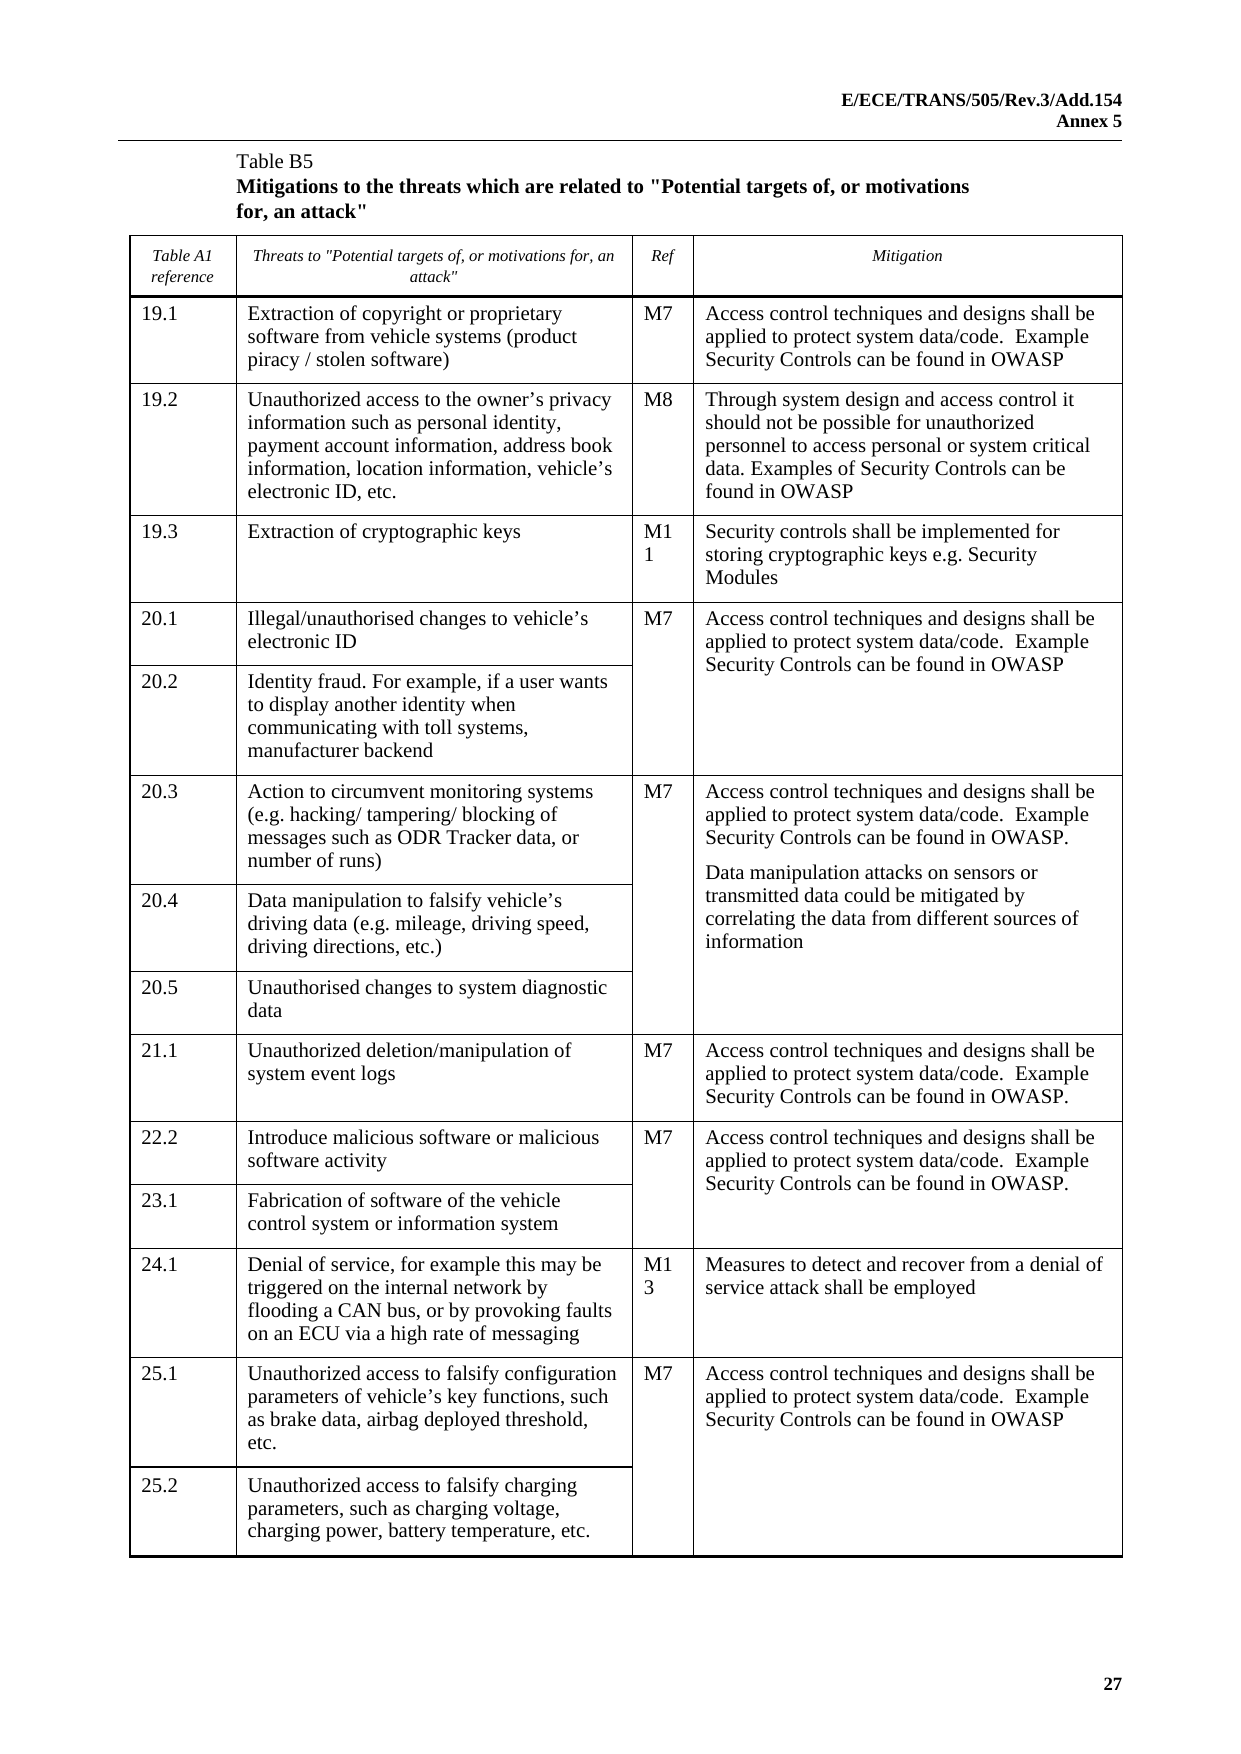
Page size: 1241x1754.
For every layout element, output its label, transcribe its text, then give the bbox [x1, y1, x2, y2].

table_cell 25.2 [131, 1468, 236, 1555]
table_cell M7 [633, 603, 693, 775]
table_cell Unauthorized deletion/manipulation of system event logs [237, 1035, 632, 1121]
table_cell M7 [633, 298, 693, 383]
table_cell 24.1 [131, 1249, 236, 1357]
table_header Mitigation [694, 236, 1122, 294]
table_cell Security controls shall be implemented for storing cryptographic keys e.g. Security Modules [694, 516, 1122, 602]
table_cell 20.2 [131, 666, 236, 775]
table_cell Denial of service, for example this may be triggered on the internal network by flooding a CAN bus, or by provoking faults on an ECU via a high rate of messaging [237, 1249, 632, 1357]
table_cell 23.1 [131, 1185, 236, 1248]
table_cell 19.2 [131, 384, 236, 515]
table_cell M7 [633, 776, 693, 1034]
table_cell Unauthorized access to the owner’s privacy information such as personal identity, payment account information, address book information, location information, vehicle’s electronic ID, etc. [237, 384, 632, 515]
table_cell Access control techniques and designs shall be applied to protect system data/code. Example Security Controls can be found in OWASP [694, 603, 1122, 775]
table_cell Fabrication of software of the vehicle control system or information system [237, 1185, 632, 1248]
table_cell Access control techniques and designs shall be applied to protect system data/code. Example Security Controls can be found in OWASP. [694, 1122, 1122, 1248]
table_cell Data manipulation to falsify vehicle’s driving data (e.g. mileage, driving speed, driving directions, etc.) [237, 885, 632, 971]
table_cell M8 [633, 384, 693, 515]
table_cell 20.1 [131, 603, 236, 665]
table_cell Unauthorised changes to system diagnostic data [237, 972, 632, 1034]
table_header Table A1 reference [131, 236, 236, 294]
table_cell M7 [633, 1358, 693, 1555]
table_cell Unauthorized access to falsify charging parameters, such as charging voltage, charging power, battery temperature, etc. [237, 1468, 632, 1555]
table_cell Identity fraud. For example, if a user wants to display another identity when communicating with toll systems, manufacturer backend [237, 666, 632, 775]
table_cell 19.1 [131, 298, 236, 383]
table_header Ref [633, 236, 693, 294]
text Table B5 Mitigations to the threats which are related to "Potential targets of, or motivations for, an attack" [236, 148, 1004, 223]
table_cell Illegal/unauthorised changes to vehicle’s electronic ID [237, 603, 632, 665]
table_cell 19.3 [131, 516, 236, 602]
table_cell Action to circumvent monitoring systems (e.g. hacking/ tampering/ blocking of messages such as ODR Tracker data, or number of runs) [237, 776, 632, 884]
table_cell 20.4 [131, 885, 236, 971]
table_cell M11 [633, 516, 693, 602]
table_cell Unauthorized access to falsify configuration parameters of vehicle’s key functions, such as brake data, airbag deployed threshold, etc. [237, 1358, 632, 1466]
table_cell Access control techniques and designs shall be applied to protect system data/code. Example Security Controls can be found in OWASP. Data manipulation attacks on sensors or transmitted data could be mitigated by correlating the data from different sources of information [694, 776, 1122, 1034]
table_cell 22.2 [131, 1122, 236, 1184]
table_cell Access control techniques and designs shall be applied to protect system data/code. Example Security Controls can be found in OWASP [694, 298, 1122, 383]
table_cell M7 [633, 1122, 693, 1248]
table_cell M7 [633, 1035, 693, 1121]
table_cell 20.5 [131, 972, 236, 1034]
table_cell Measures to detect and recover from a denial of service attack shall be employed [694, 1249, 1122, 1357]
table_cell Extraction of cryptographic keys [237, 516, 632, 602]
table_cell M13 [633, 1249, 693, 1357]
table_cell 25.1 [131, 1358, 236, 1466]
table_header Threats to "Potential targets of, or motivations for, an attack" [237, 236, 632, 294]
table_cell 21.1 [131, 1035, 236, 1121]
table_cell 20.3 [131, 776, 236, 884]
table_cell Access control techniques and designs shall be applied to protect system data/code. Example Security Controls can be found in OWASP [694, 1358, 1122, 1555]
table_cell Access control techniques and designs shall be applied to protect system data/code. Example Security Controls can be found in OWASP. [694, 1035, 1122, 1121]
table_cell Through system design and access control it should not be possible for unauthorized personnel to access personal or system critical data. Examples of Security Controls can be found in OWASP [694, 384, 1122, 515]
table_cell Introduce malicious software or malicious software activity [237, 1122, 632, 1184]
table_cell Extraction of copyright or proprietary software from vehicle systems (product piracy / stolen software) [237, 298, 632, 383]
